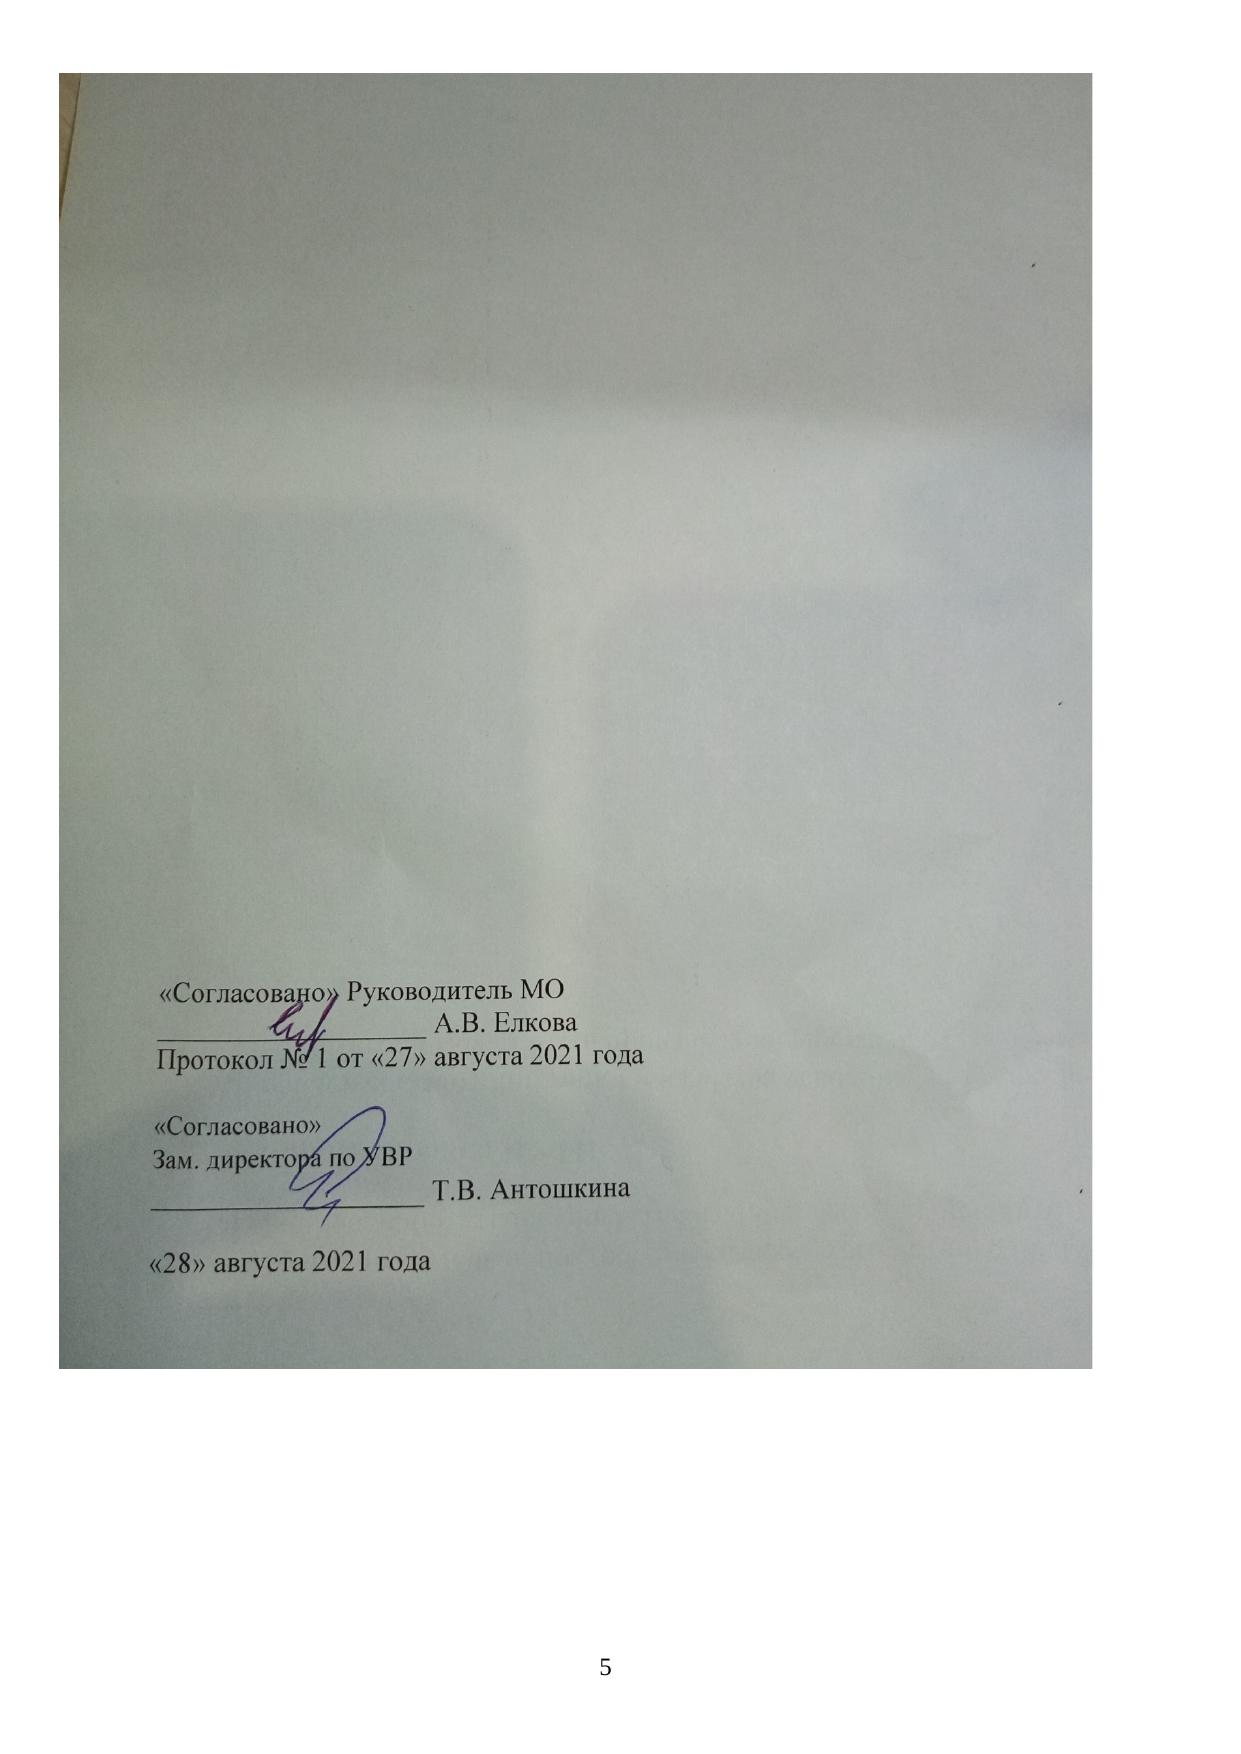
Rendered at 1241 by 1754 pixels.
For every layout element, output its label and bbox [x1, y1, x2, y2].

picture [59, 73, 1093, 1369]
